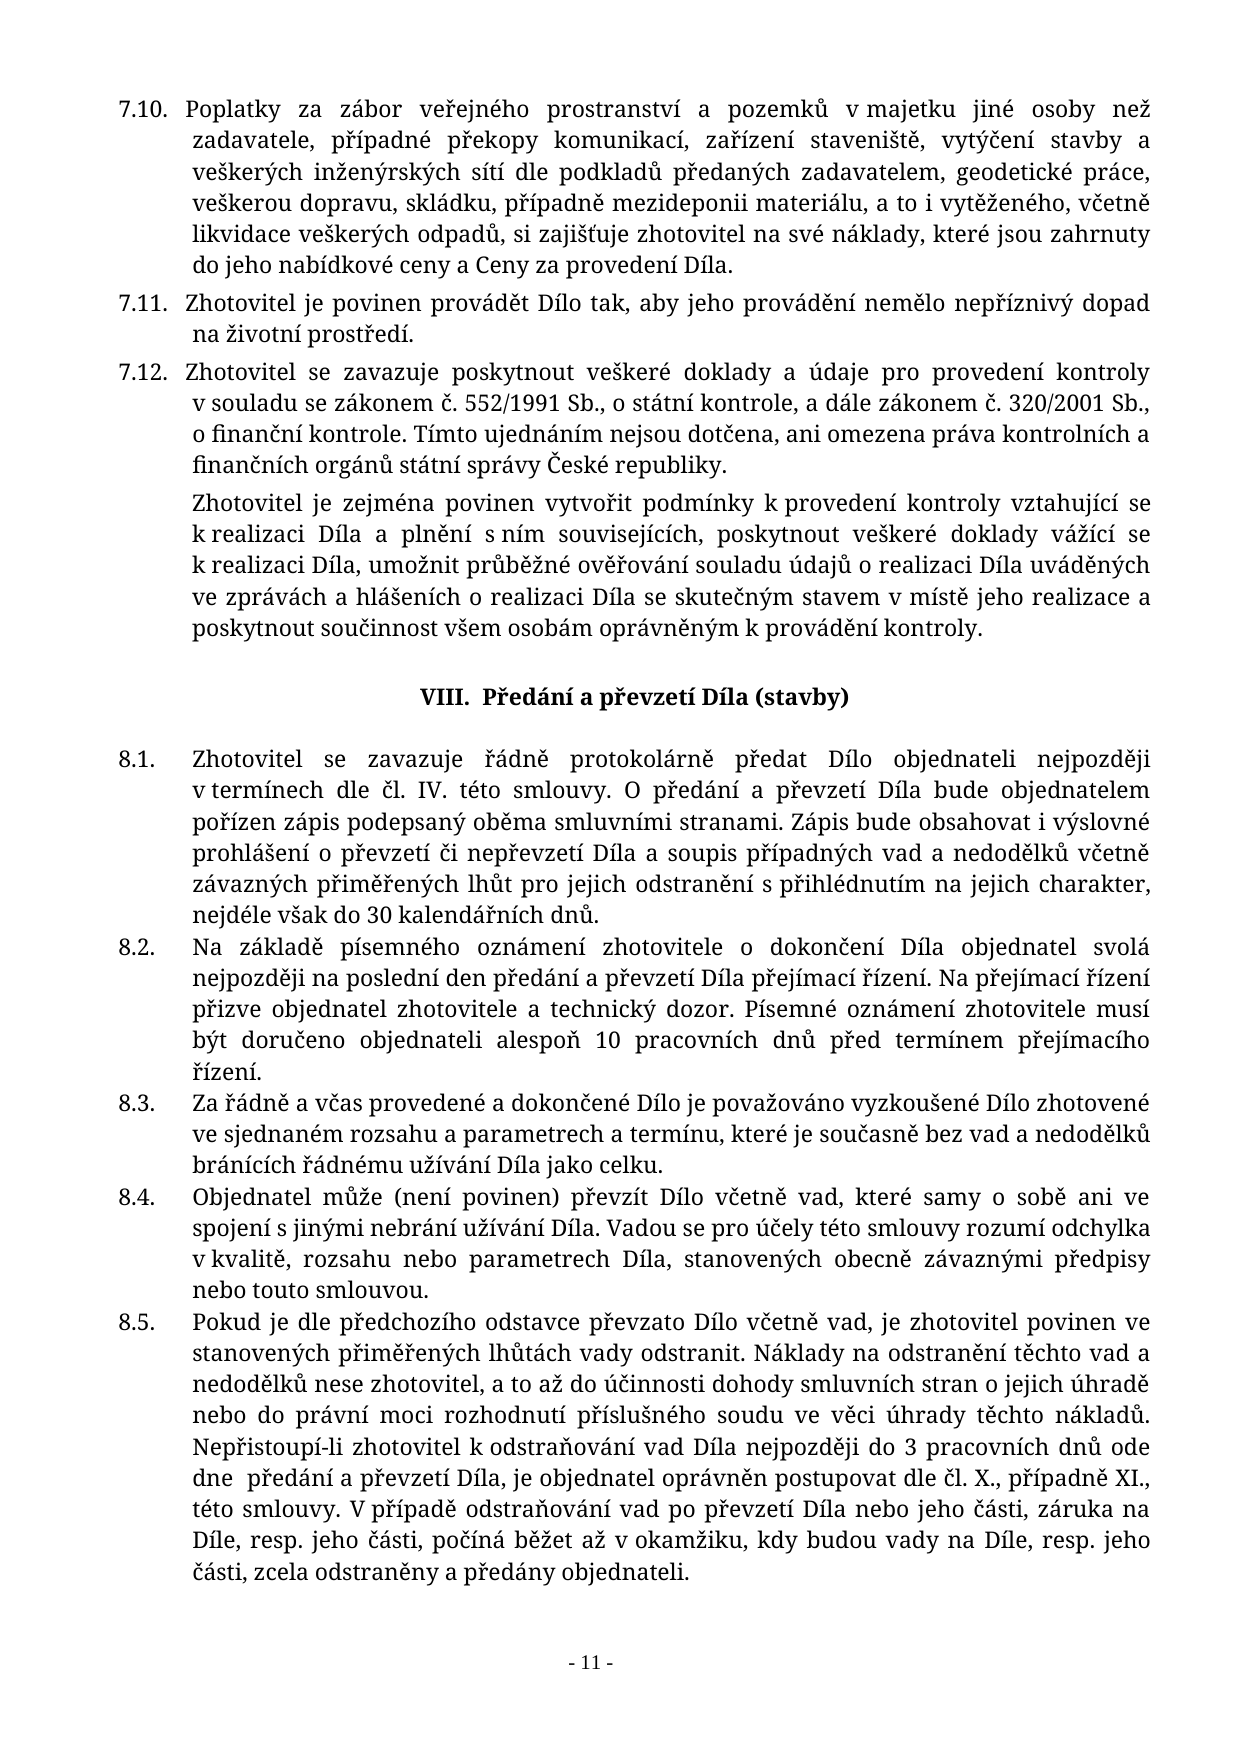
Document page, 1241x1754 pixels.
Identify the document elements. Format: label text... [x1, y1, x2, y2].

list Poplatky za zábor veřejného prostranství a pozemků v majetku jiné osoby než zadavatele, případné překopy komunikací, zařízení staveniště, vytýčení stavby a veškerých inženýrských sítí dle podkladů předaných zadavatelem, geodetické práce, veškerou dopravu, skládku, případně mezideponii materiálu, a to i vytěženého, včetně likvidace veškerých odpadů, si zajišťuje zhotovitel na své náklady, které jsou zahrnuty do jeho nabídkové ceny a Ceny za provedení Díla. [118, 93, 1152, 280]
text Zhotovitel je zejména povinen vytvořit podmínky k provedení kontroly vztahující se k realizaci Díla a plnění s ním souvisejících, poskytnout veškeré doklady vážící se k realizaci Díla, umožnit průběžné ověřování souladu údajů o realizaci Díla uváděných ve zprávách a hlášeních o realizaci Díla se skutečným stavem v místě jeho realizace a poskytnout součinnost všem osobám oprávněným k provádění kontroly. [192, 487, 1152, 643]
list Objednatel může (není povinen) převzít Dílo včetně vad, které samy o sobě ani ve spojení s jinými nebrání užívání Díla. Vadou se pro účely této smlouvy rozumí odchylka v kvalitě, rozsahu nebo parametrech Díla, stanovených obecně závaznými předpisy nebo touto smlouvou. [118, 1180, 1152, 1305]
list Zhotovitel je povinen provádět Dílo tak, aby jeho provádění nemělo nepříznivý dopad na životní prostředí. [118, 287, 1152, 349]
list Za řádně a včas provedené a dokončené Dílo je považováno vyzkoušené Dílo zhotovené ve sjednaném rozsahu a parametrech a termínu, které je současně bez vad a nedodělků bránících řádnému užívání Díla jako celku. [118, 1087, 1152, 1180]
list Pokud je dle předchozího odstavce převzato Dílo včetně vad, je zhotovitel povinen ve stanovených přiměřených lhůtách vady odstranit. Náklady na odstranění těchto vad a nedodělků nese zhotovitel, a to až do účinnosti dohody smluvních stran o jejich úhradě nebo do právní moci rozhodnutí příslušného soudu ve věci úhrady těchto nákladů. Nepřistoupí-li zhotovitel k odstraňování vad Díla nejpozději do 3 pracovních dnů ode dne předání a převzetí Díla, je objednatel oprávněn postupovat dle čl. X., případně XI., této smlouvy. V případě odstraňování vad po převzetí Díla nebo jeho části, záruka na Díle, resp. jeho části, počíná běžet až v okamžiku, kdy budou vady na Díle, resp. jeho části, zcela odstraněny a předány objednateli. [118, 1305, 1152, 1587]
text VIII. Předání a převzetí Díla (stavby) [118, 680, 1152, 712]
list Zhotovitel se zavazuje řádně protokolárně předat Dílo objednateli nejpozději v termínech dle čl. IV. této smlouvy. O předání a převzetí Díla bude objednatelem pořízen zápis podepsaný oběma smluvními stranami. Zápis bude obsahovat i výslovné prohlášení o převzetí či nepřevzetí Díla a soupis případných vad a nedodělků včetně závazných přiměřených lhůt pro jejich odstranění s přihlédnutím na jejich charakter, nejdéle však do 30 kalendářních dnů. [118, 743, 1152, 930]
list Zhotovitel se zavazuje poskytnout veškeré doklady a údaje pro provedení kontroly v souladu se zákonem č. 552/1991 Sb., o státní kontrole, a dále zákonem č. 320/2001 Sb., o finanční kontrole. Tímto ujednáním nejsou dotčena, ani omezena práva kontrolních a finančních orgánů státní správy České republiky. [118, 355, 1152, 480]
list Na základě písemného oznámení zhotovitele o dokončení Díla objednatel svolá nejpozději na poslední den předání a převzetí Díla přejímací řízení. Na přejímací řízení přizve objednatel zhotovitele a technický dozor. Písemné oznámení zhotovitele musí být doručeno objednateli alespoň 10 pracovních dnů před termínem přejímacího řízení. [118, 930, 1152, 1087]
